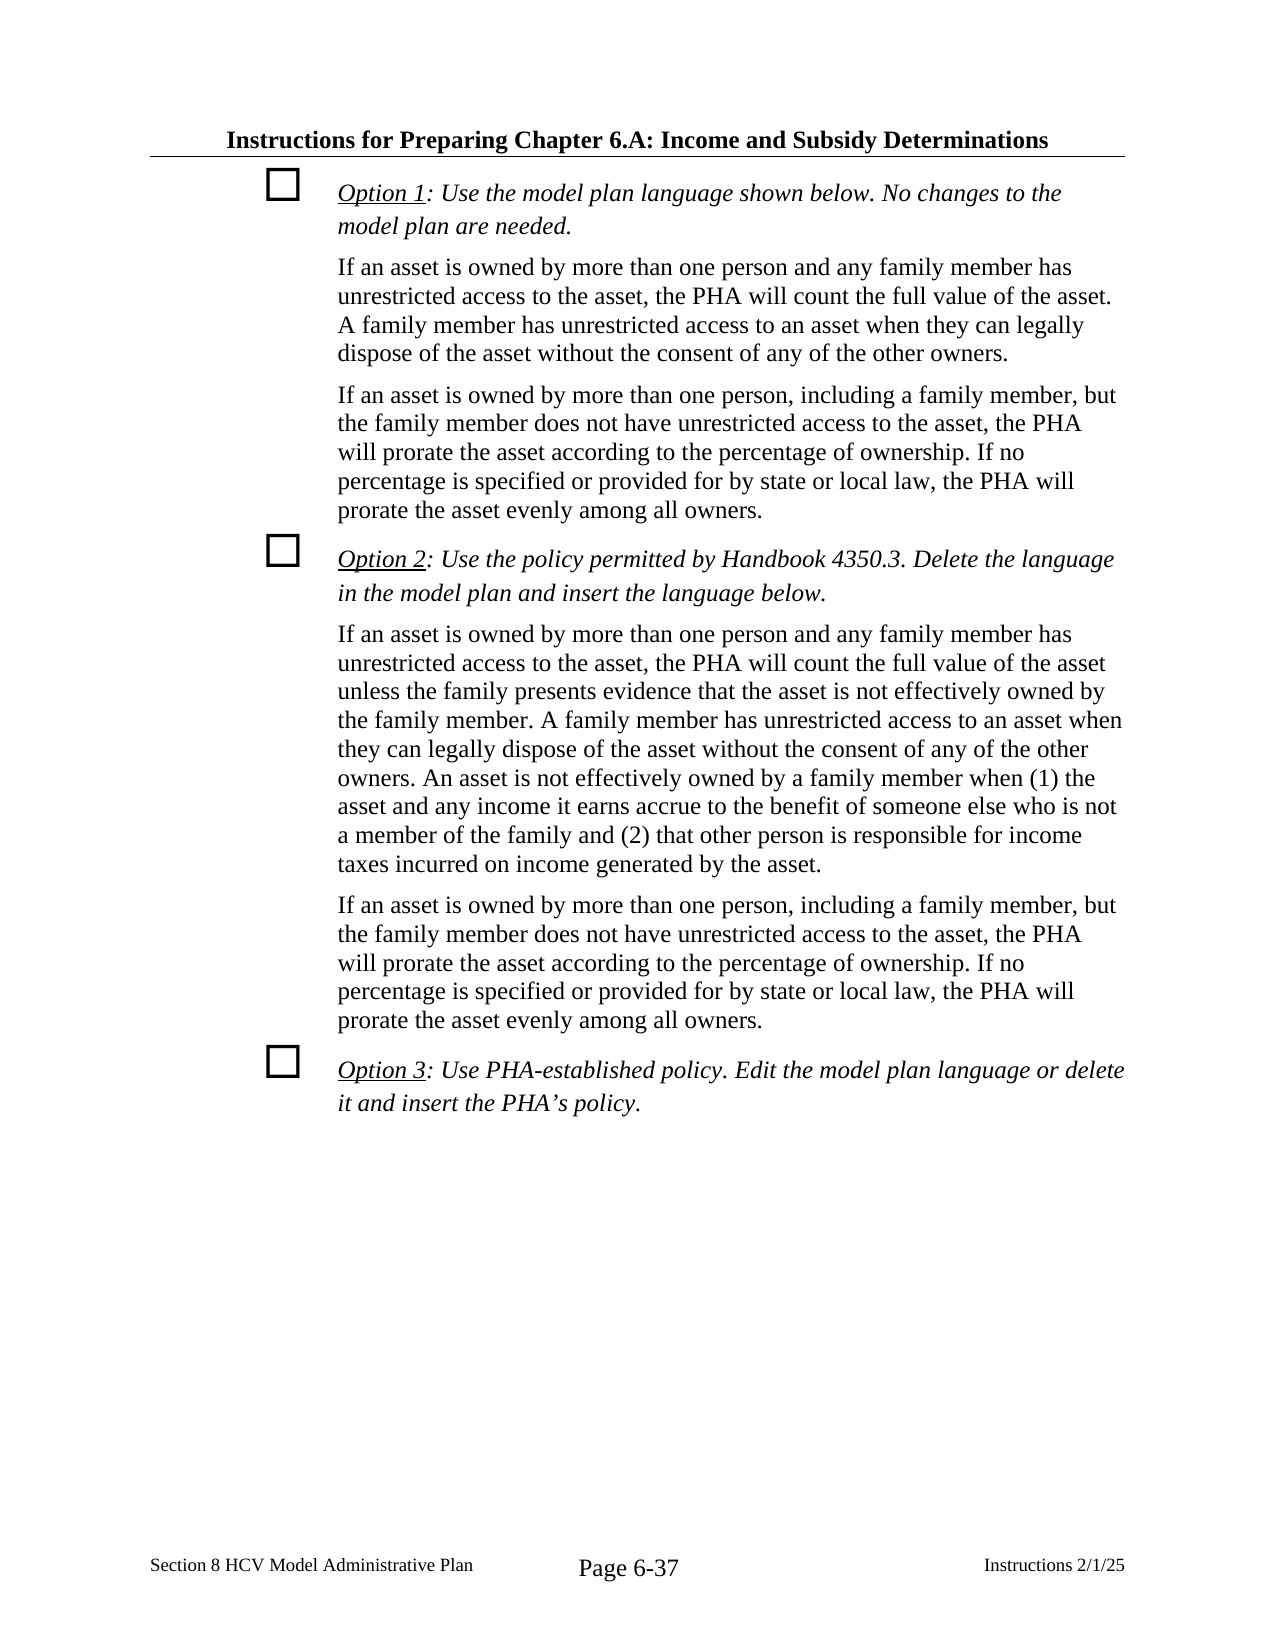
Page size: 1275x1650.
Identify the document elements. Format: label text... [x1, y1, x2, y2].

text If an asset is owned by more than one person, including a family member, but the family member does not have unrestricted access to the asset, the PHA will prorate the asset according to the percentage of ownership. If no percentage is specified or provided for by state or local law, the PHA will prorate the asset evenly among all owners. [337, 890, 1125, 1034]
text If an asset is owned by more than one person, including a family member, but the family member does not have unrestricted access to the asset, the PHA will prorate the asset according to the percentage of ownership. If no percentage is specified or provided for by state or local law, the PHA will prorate the asset evenly among all owners. [337, 380, 1125, 523]
text Option 2: Use the policy permitted by Handbook 4350.3. Delete the language in the model plan and insert the language below. [262, 536, 1125, 606]
text Option 3: Use PHA-established policy. Edit the model plan language or delete it and insert the PHA’s policy. [262, 1046, 1125, 1117]
text Option 1: Use the model plan language shown below. No changes to the model plan are needed. [262, 169, 1125, 240]
text If an asset is owned by more than one person and any family member has unrestricted access to the asset, the PHA will count the full value of the asset unless the family presents evidence that the asset is not effectively owned by the family member. A family member has unrestricted access to an asset when they can legally dispose of the asset without the consent of any of the other owners. An asset is not effectively owned by a family member when (1) the asset and any income it earns accrue to the benefit of someone else who is not a member of the family and (2) that other person is responsible for income taxes incurred on income generated by the asset. [337, 619, 1125, 878]
text If an asset is owned by more than one person and any family member has unrestricted access to the asset, the PHA will count the full value of the asset. A family member has unrestricted access to an asset when they can legally dispose of the asset without the consent of any of the other owners. [337, 252, 1125, 367]
